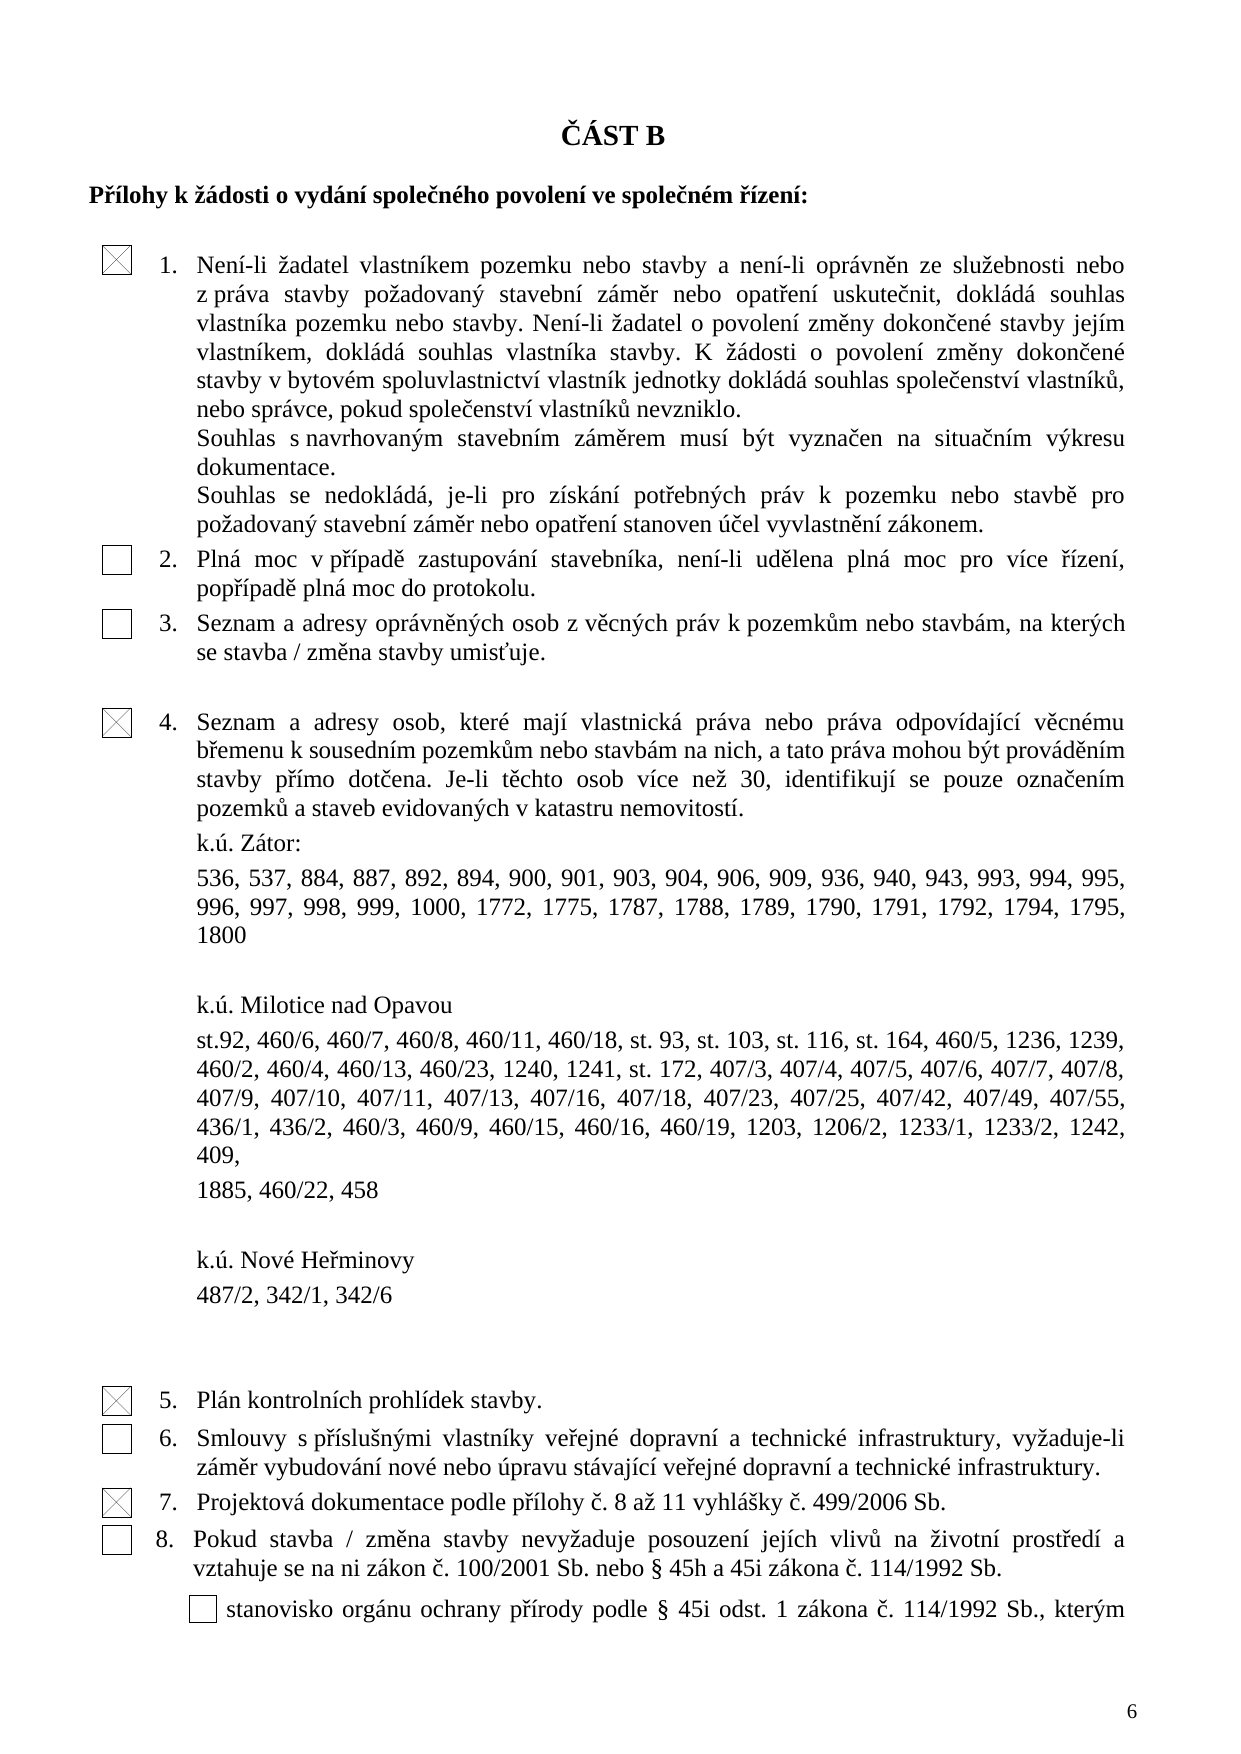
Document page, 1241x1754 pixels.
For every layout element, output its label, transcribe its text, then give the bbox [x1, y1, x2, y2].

table_cell Seznam a adresy oprávněných osob z věcných práv k pozemkům nebo stavbám, na kterých se stavba / změna stavby umisťuje. [144, 602, 1137, 700]
text Přílohy k žádosti o vydání společného povolení ve společném řízení: [89, 180, 1137, 209]
table_cell Plná moc v případě zastupování stavebníka, není-li udělena plná moc pro více řízení, popřípadě plná moc do protokolu. [144, 538, 1137, 602]
table_cell [89, 1379, 144, 1417]
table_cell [144, 1518, 1137, 1623]
table_cell Plán kontrolních prohlídek stavby. [144, 1379, 1137, 1417]
table_header [89, 238, 144, 538]
text ČÁST B [89, 118, 1137, 152]
table_cell Smlouvy s příslušnými vlastníky veřejné dopravní a technické infrastruktury, vyžaduje-li záměr vybudování nové nebo úpravu stávající veřejné dopravní a technické infrastruktury. [144, 1417, 1137, 1480]
table_cell [89, 538, 144, 602]
table_cell Projektová dokumentace podle přílohy č. 8 až 11 vyhlášky č. 499/2006 Sb. [144, 1480, 1137, 1518]
table_cell [89, 1518, 144, 1623]
table_cell [89, 1480, 144, 1518]
table_cell [89, 700, 144, 1379]
table_cell [89, 1417, 144, 1480]
table_cell Seznam a adresy osob, které mají vlastnická práva nebo práva odpovídající věcnému břemenu k sousedním pozemkům nebo stavbám na nich, a tato práva mohou být prováděním stavby přímo dotčena. Je-li těchto osob více než 30, identifikují se pouze označením pozemků a staveb evidovaných v katastru nemovitostí. k.ú. Zátor: 536, 537, 884, 887, 892, 894, 900, 901, 903, 904, 906, 909, 936, 940, 943, 993, 994, 995, 996, 997, 998, 999, 1000, 1772, 1775, 1787, 1788, 1789, 1790, 1791, 1792, 1794, 1795, 1800 k.ú. Milotice nad Opavou st.92, 460/6, 460/7, 460/8, 460/11, 460/18, st. 93, st. 103, st. 116, st. 164, 460/5, 1236, 1239, 460/2, 460/4, 460/13, 460/23, 1240, 1241, st. 172, 407/3, 407/4, 407/5, 407/6, 407/7, 407/8, 407/9, 407/10, 407/11, 407/13, 407/16, 407/18, 407/23, 407/25, 407/42, 407/49, 407/55, 436/1, 436/2, 460/3, 460/9, 460/15, 460/16, 460/19, 1203, 1206/2, 1233/1, 1233/2, 1242, 409, 1885, 460/22, 458 k.ú. Nové Heřminovy 487/2, 342/1, 342/6 [144, 700, 1137, 1379]
table_header Není-li žadatel vlastníkem pozemku nebo stavby a není-li oprávněn ze služebnosti nebo z práva stavby požadovaný stavební záměr nebo opatření uskutečnit, dokládá souhlas vlastníka pozemku nebo stavby. Není-li žadatel o povolení změny dokončené stavby jejím vlastníkem, dokládá souhlas vlastníka stavby. K žádosti o povolení změny dokončené stavby v bytovém spoluvlastnictví vlastník jednotky dokládá souhlas společenství vlastníků, nebo správce, pokud společenství vlastníků nevzniklo. Souhlas s navrhovaným stavebním záměrem musí být vyznačen na situačním výkresu dokumentace. Souhlas se nedokládá, je-li pro získání potřebných práv k pozemku nebo stavbě pro požadovaný stavební záměr nebo opatření stanoven účel vyvlastnění zákonem. [144, 238, 1137, 538]
table_cell [89, 602, 144, 700]
